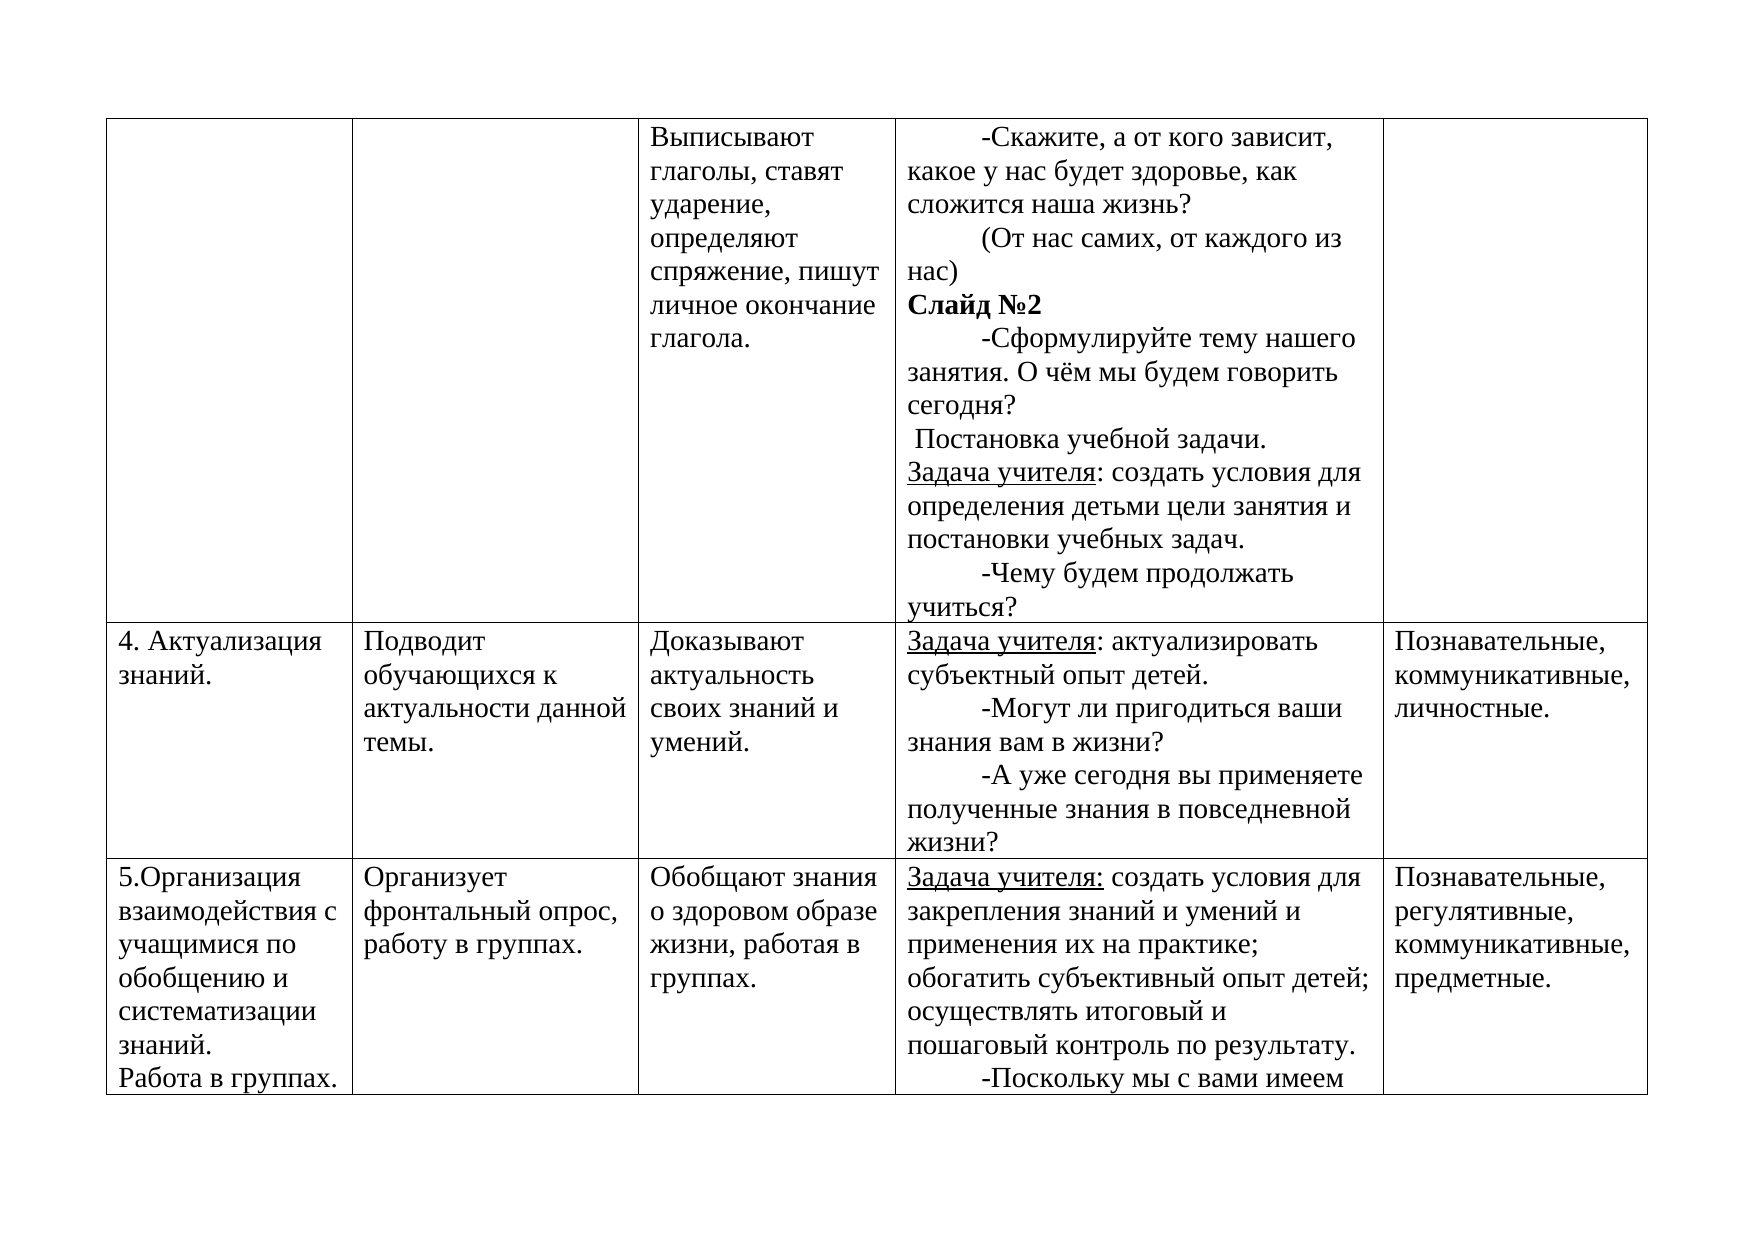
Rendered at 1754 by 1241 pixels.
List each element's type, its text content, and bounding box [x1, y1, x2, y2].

table_cell Доказывают актуальность своих знаний и умений. [639, 623, 895, 858]
table_cell Подводит обучающихся к актуальности данной темы. [353, 623, 638, 858]
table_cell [1384, 119, 1647, 622]
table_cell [896, 859, 1383, 1094]
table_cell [896, 119, 1383, 622]
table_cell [353, 859, 638, 1094]
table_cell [107, 859, 352, 1094]
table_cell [1384, 859, 1647, 1094]
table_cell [639, 119, 895, 622]
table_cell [107, 119, 352, 622]
table_cell Познавательные, коммуникативные, личностные. [1384, 623, 1647, 858]
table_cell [353, 119, 638, 622]
table_cell Задача учителя: актуализировать субъектный опыт детей. -Могут ли пригодиться ваши знания вам в жизни? -А уже сегодня вы применяете полученные знания в повседневной жизни? [896, 623, 1383, 858]
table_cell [639, 859, 895, 1094]
table_cell 4. Актуализация знаний. [107, 623, 352, 858]
